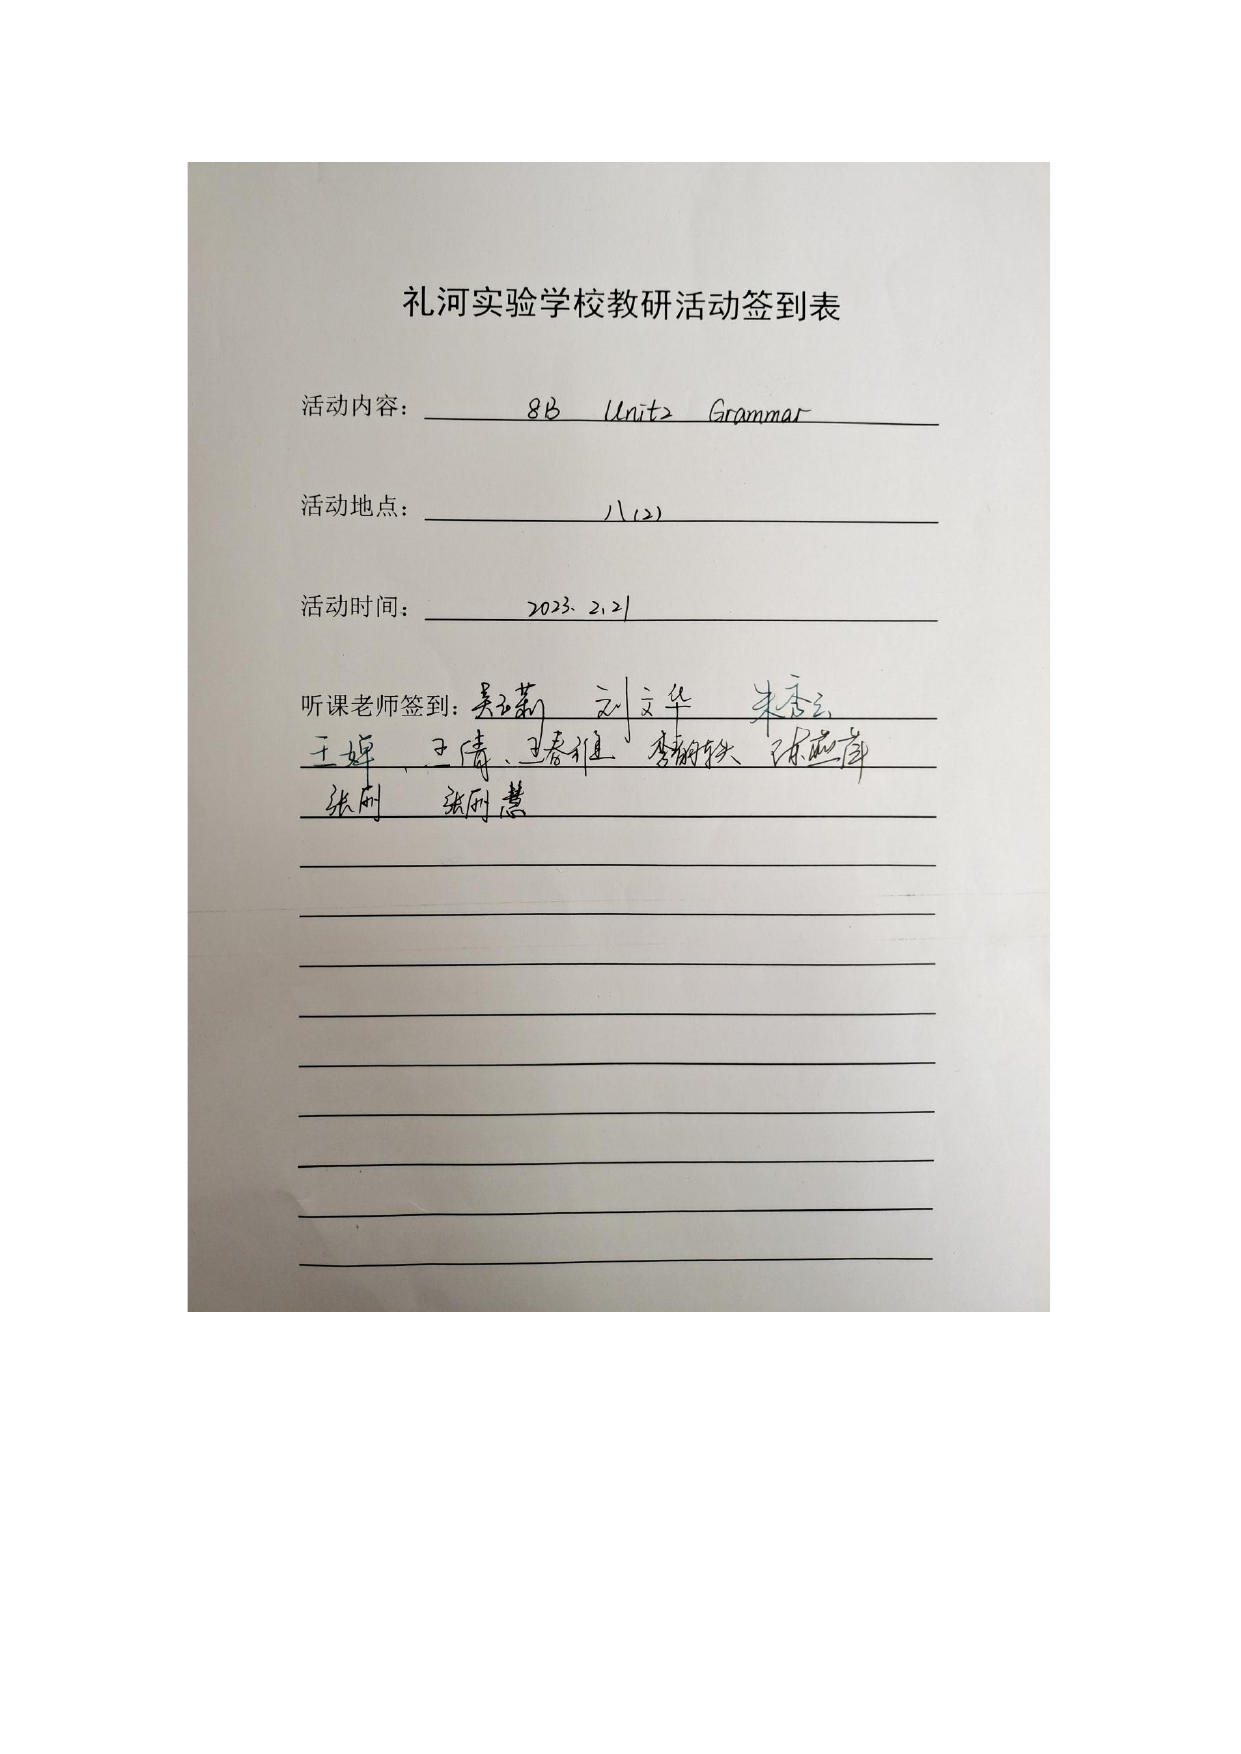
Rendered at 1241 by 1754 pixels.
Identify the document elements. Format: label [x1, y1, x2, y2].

picture [187, 162, 1050, 1312]
